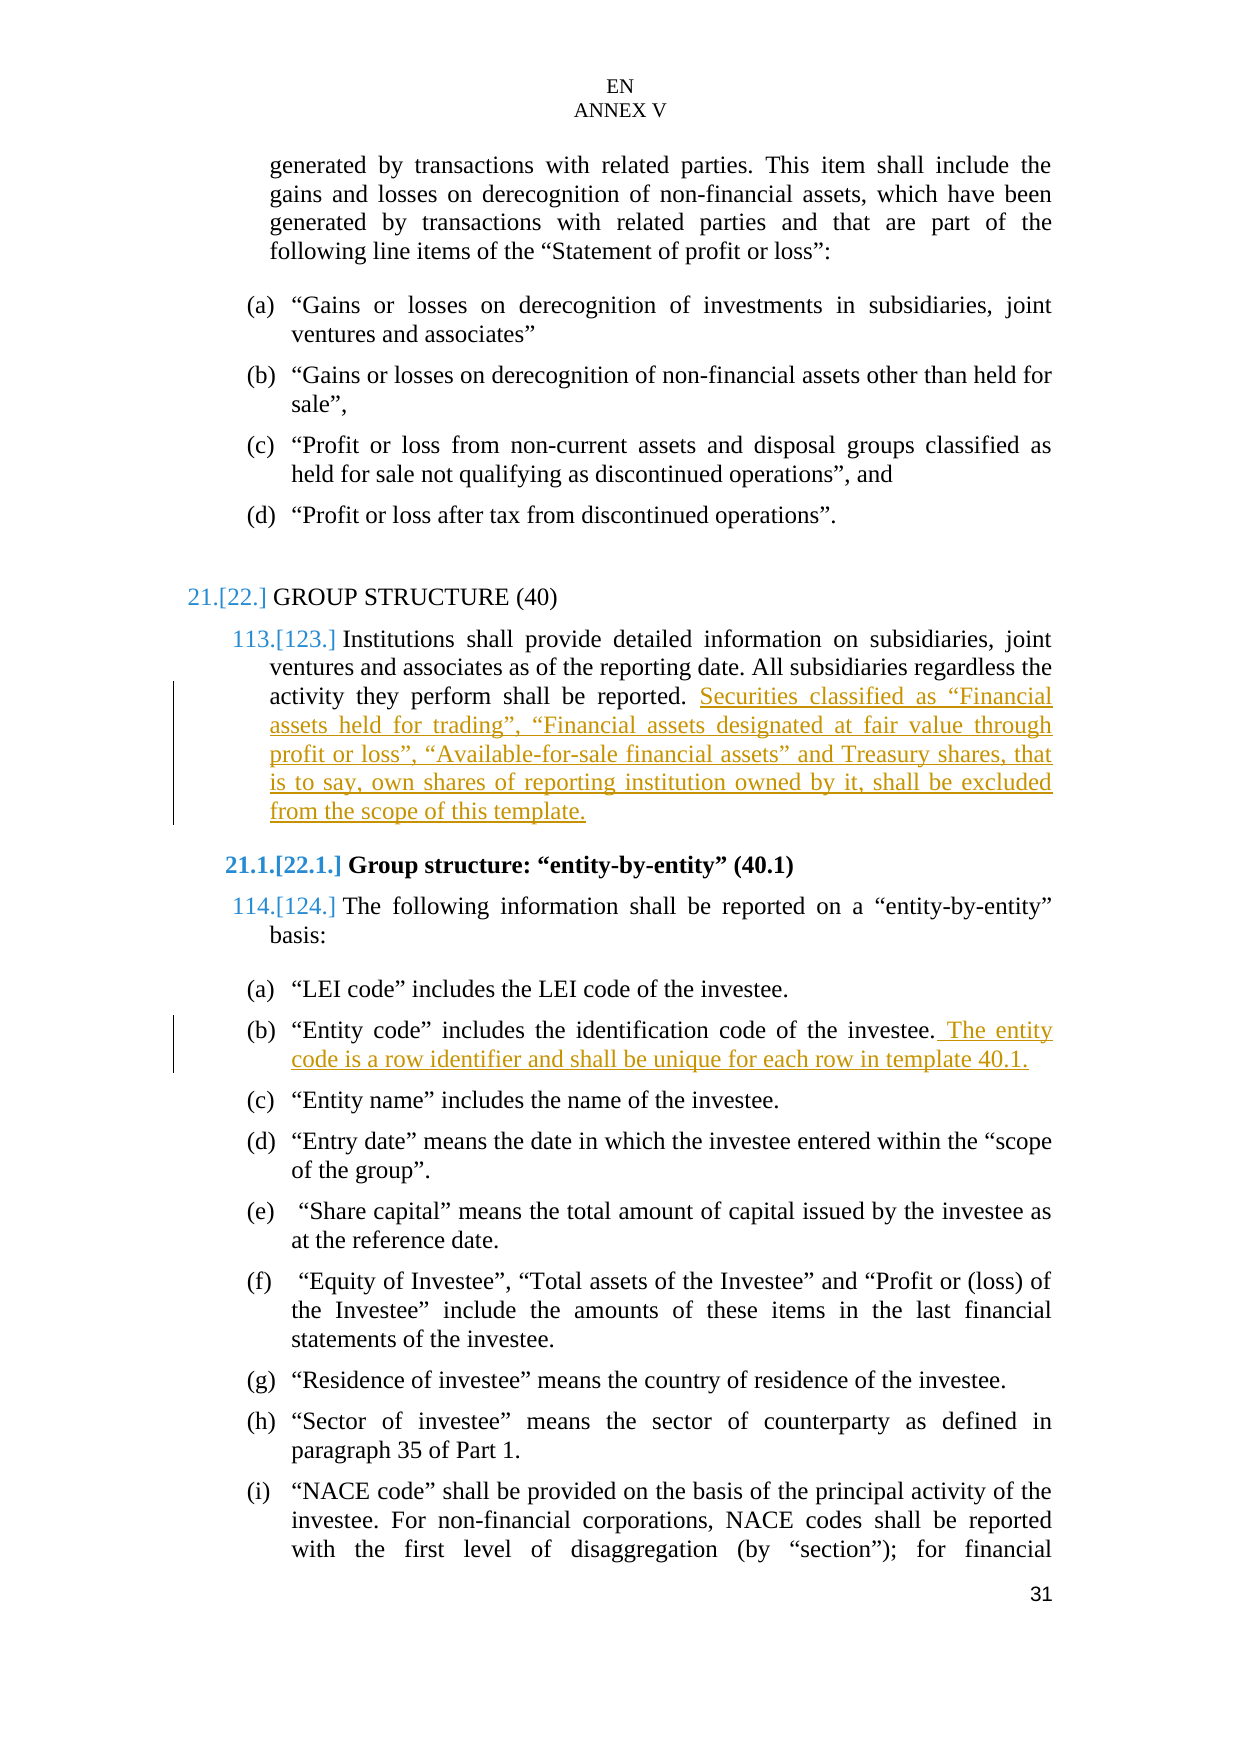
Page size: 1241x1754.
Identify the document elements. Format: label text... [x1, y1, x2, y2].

subtitle Group structure (40) [187, 582, 1053, 611]
text The following information shall be reported on a “entity-by-entity” basis: [232, 891, 1053, 949]
list “Profit or loss from non-current assets and disposal groups classified as held for sale not qualifying as discontinued operations”, and [247, 430, 1053, 487]
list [247, 1476, 1053, 1562]
list “LEI code” includes the LEI code of the investee. [247, 974, 1053, 1002]
list “Entity name” includes the name of the investee. [247, 1085, 1053, 1114]
subtitle Group structure: “entity-by-entity” (40.1) [225, 850, 1053, 879]
list “Entity code” includes the identification code of the investee. [247, 1015, 1053, 1072]
list “Equity of Investee”, “Total assets of the Investee” and “Profit or (loss) of the Investee” include the amounts of these items in the last financial statements of the investee. [247, 1266, 1053, 1352]
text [232, 150, 1053, 265]
list “Profit or loss after tax from discontinued operations”. [247, 500, 1053, 529]
text Institutions shall provide detailed information on subsidiaries, joint ventures and associates as of the reporting date. All subsidiaries regardless the activity they perform shall be reported. [232, 624, 1053, 825]
list “Entry date” means the date in which the investee entered within the “scope of the group”. [247, 1126, 1053, 1184]
list “Gains or losses on derecognition of non-financial assets other than held for sale”, [247, 360, 1053, 417]
list “Share capital” means the total amount of capital issued by the investee as at the reference date. [247, 1196, 1053, 1254]
list “Sector of investee” means the sector of counterparty as defined in paragraph 35 of Part 1. [247, 1406, 1053, 1464]
list “Residence of investee” means the country of residence of the investee. [247, 1365, 1053, 1394]
list “Gains or losses on derecognition of investments in subsidiaries, joint ventures and associates” [247, 290, 1053, 347]
